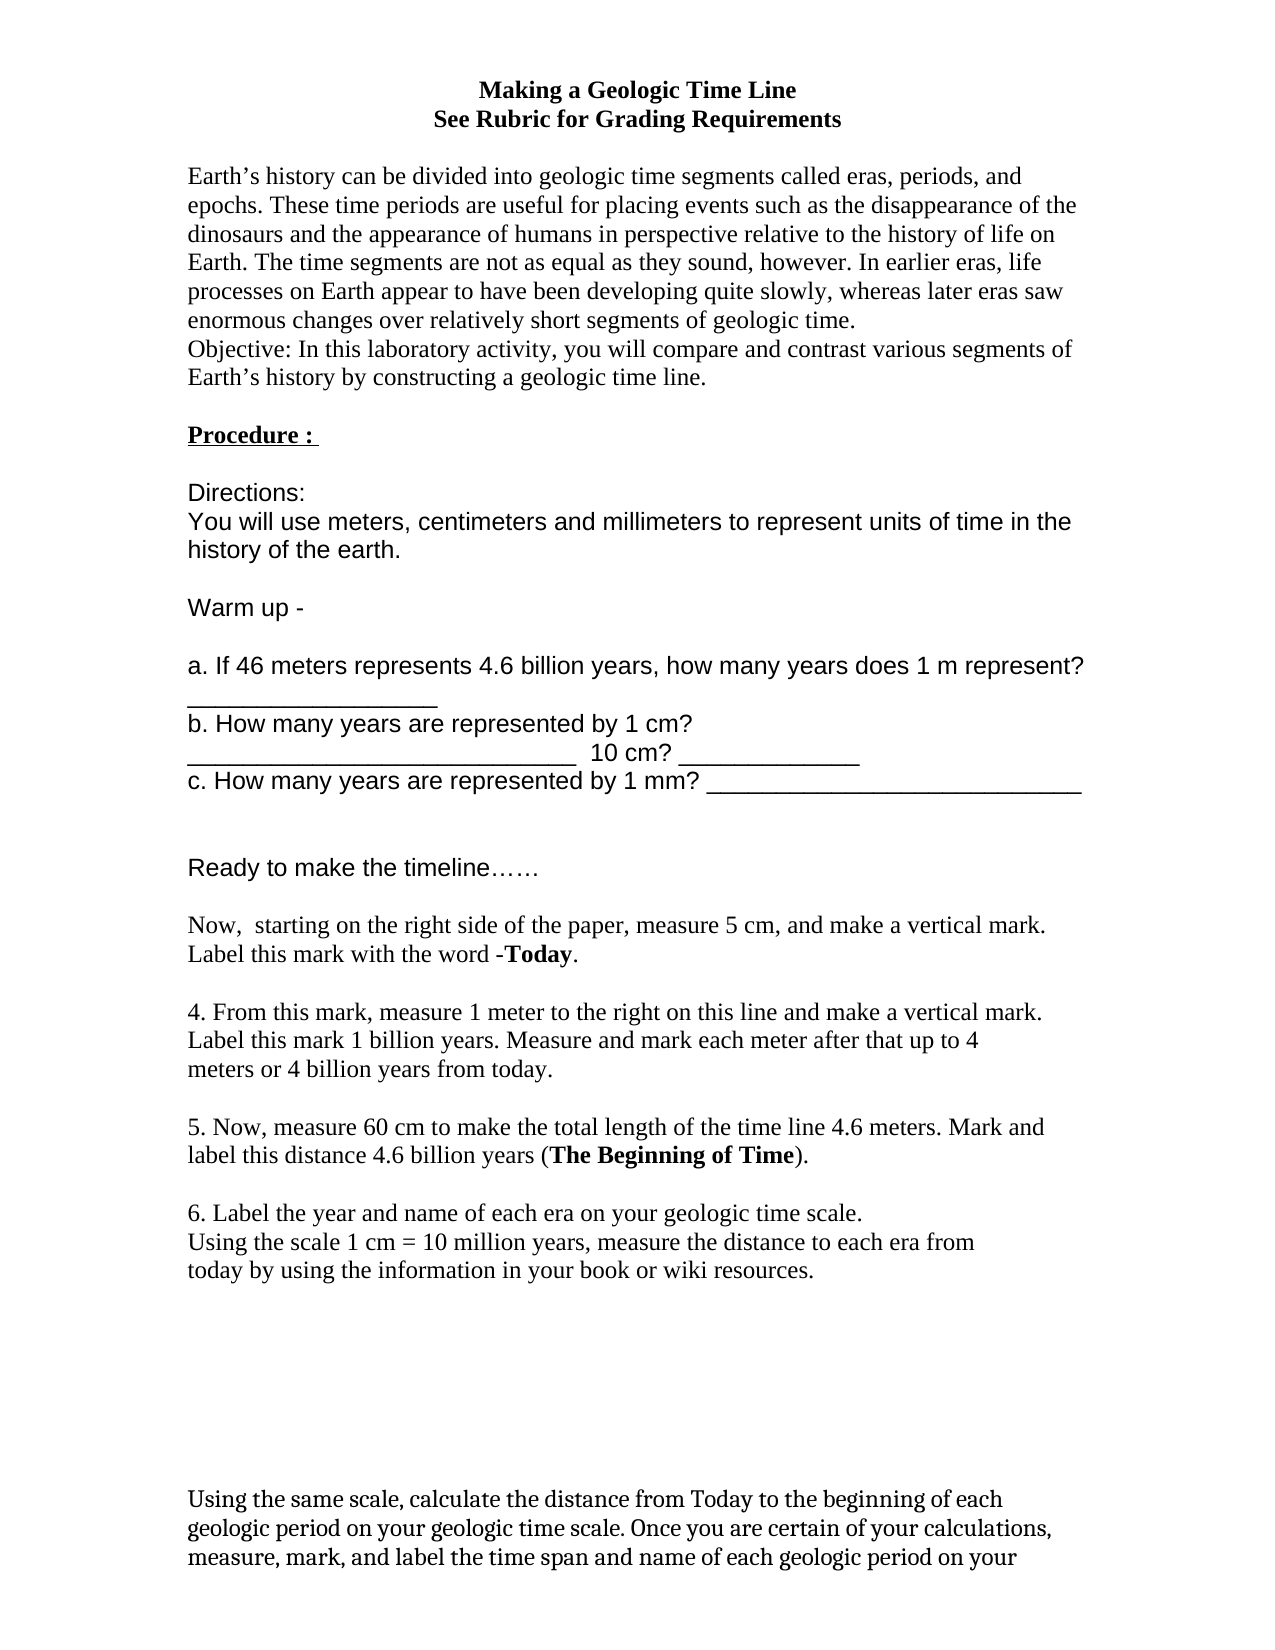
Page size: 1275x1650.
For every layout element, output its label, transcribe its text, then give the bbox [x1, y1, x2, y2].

text Using the scale 1 cm = 10 million years, measure the distance to each era from [187, 1227, 1087, 1255]
text See Rubric for Grading Requirements [187, 104, 1087, 132]
text Now, starting on the right side of the paper, measure 5 cm, and make a vertical mark. Label this mark with the word -Today. [187, 910, 1087, 968]
text today by using the information in your book or wiki resources. [187, 1255, 1087, 1284]
text Directions: You will use meters, centimeters and millimeters to represent units of time in the history of the earth. [187, 478, 1087, 564]
text Earth’s history can be divided into geologic time segments called eras, periods, and epochs. These time periods are useful for placing events such as the disappearance of the dinosaurs and the appearance of humans in perspective relative to the history of life on Earth. The time segments are not as equal as they sound, however. In earlier eras, life processes on Earth appear to have been developing quite slowly, whereas later eras saw enormous changes over relatively short segments of geologic time. [187, 161, 1087, 334]
text Objective: In this laboratory activity, you will compare and contrast various segments of Earth’s history by constructing a geologic time line. [187, 334, 1087, 391]
text meters or 4 billion years from today. [187, 1054, 1087, 1083]
text 5. Now, measure 60 cm to make the total length of the time line 4.6 meters. Mark and label this distance 4.6 billion years (The Beginning of Time). [187, 1112, 1087, 1169]
text Label this mark 1 billion years. Measure and mark each meter after that up to 4 [187, 1025, 1087, 1054]
text 6. Label the year and name of each era on your geologic time scale. [187, 1198, 1087, 1227]
text Warm up - [187, 593, 1087, 622]
text 4. From this mark, measure 1 meter to the right on this line and make a vertical mark. [187, 997, 1087, 1025]
text Making a Geologic Time Line [187, 75, 1087, 104]
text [187, 1485, 1087, 1572]
text Ready to make the timeline…… [187, 853, 1087, 910]
text a. If 46 meters represents 4.6 billion years, how many years does 1 m represent? __________________ b. How many years are represented by 1 cm? ____________________________ 10 cm? _____________ c. How many years are represented by 1 mm? ___________________________ [187, 651, 1087, 795]
text Procedure : [187, 420, 1087, 449]
